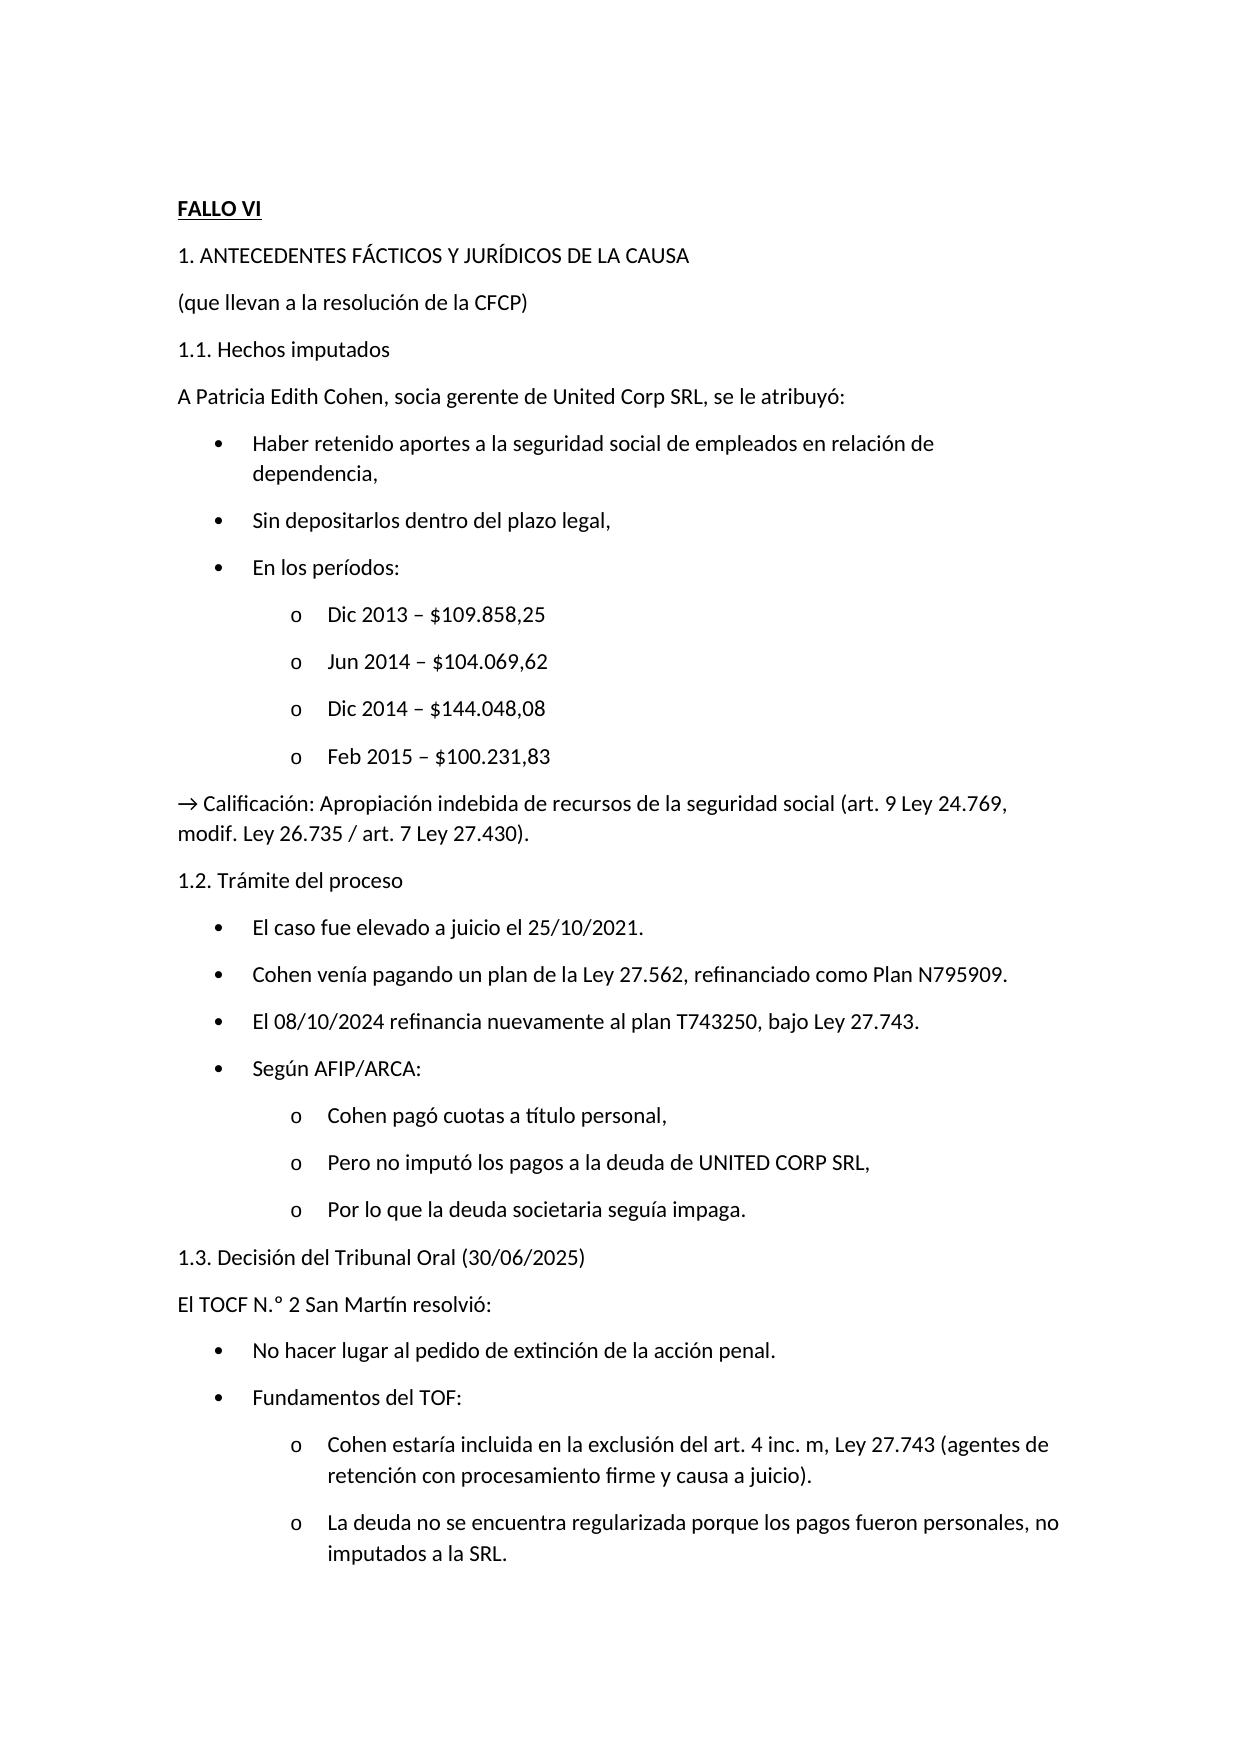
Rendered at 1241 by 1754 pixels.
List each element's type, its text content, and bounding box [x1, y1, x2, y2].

list El 08/10/2024 refinancia nuevamente al plan T743250, bajo Ley 27.743. [215, 1007, 1063, 1035]
text 1.3. Decisión del Tribunal Oral (30/06/2025) [177, 1243, 1063, 1271]
list Pero no imputó los pagos a la deuda de UNITED CORP SRL, [290, 1148, 1063, 1177]
list No hacer lugar al pedido de extinción de la acción penal. [215, 1337, 1063, 1365]
text A Patricia Edith Cohen, socia gerente de United Corp SRL, se le atribuyó: [177, 382, 1063, 410]
list Según AFIP/ARCA: [215, 1054, 1063, 1082]
list Fundamentos del TOF: [215, 1383, 1063, 1412]
list El caso fue elevado a juicio el 25/10/2021. [215, 913, 1063, 941]
list En los períodos: [215, 553, 1063, 581]
list Por lo que la deuda societaria seguía impaga. [290, 1196, 1063, 1224]
text 1. ANTECEDENTES FÁCTICOS Y JURÍDICOS DE LA CAUSA [177, 241, 1063, 269]
list Cohen venía pagando un plan de la Ley 27.562, refinanciado como Plan N795909. [215, 960, 1063, 988]
text 1.1. Hechos imputados [177, 335, 1063, 363]
text 1.2. Trámite del proceso [177, 866, 1063, 894]
list Sin depositarlos dentro del plazo legal, [215, 506, 1063, 534]
list Cohen estaría incluida en la exclusión del art. 4 inc. m, Ley 27.743 (agentes de retención con procesamiento firme y causa a juicio). [290, 1430, 1063, 1489]
list Cohen pagó cuotas a título personal, [290, 1101, 1063, 1129]
list Jun 2014 – $104.069,62 [290, 647, 1063, 676]
list Feb 2015 – $100.231,83 [290, 742, 1063, 770]
text → Calificación: Apropiación indebida de recursos de la seguridad social (art. 9 Ley 24.769, modif. Ley 26.735 / art. 7 Ley 27.430). [177, 789, 1063, 847]
list Dic 2013 – $109.858,25 [290, 600, 1063, 628]
text FALLO VI [177, 194, 1063, 222]
list Haber retenido aportes a la seguridad social de empleados en relación de dependencia, [215, 429, 1063, 487]
list La deuda no se encuentra regularizada porque los pagos fueron personales, no imputados a la SRL. [290, 1508, 1063, 1567]
list Dic 2014 – $144.048,08 [290, 694, 1063, 723]
text El TOCF N.º 2 San Martín resolvió: [177, 1290, 1063, 1318]
text (que llevan a la resolución de la CFCP) [177, 288, 1063, 316]
